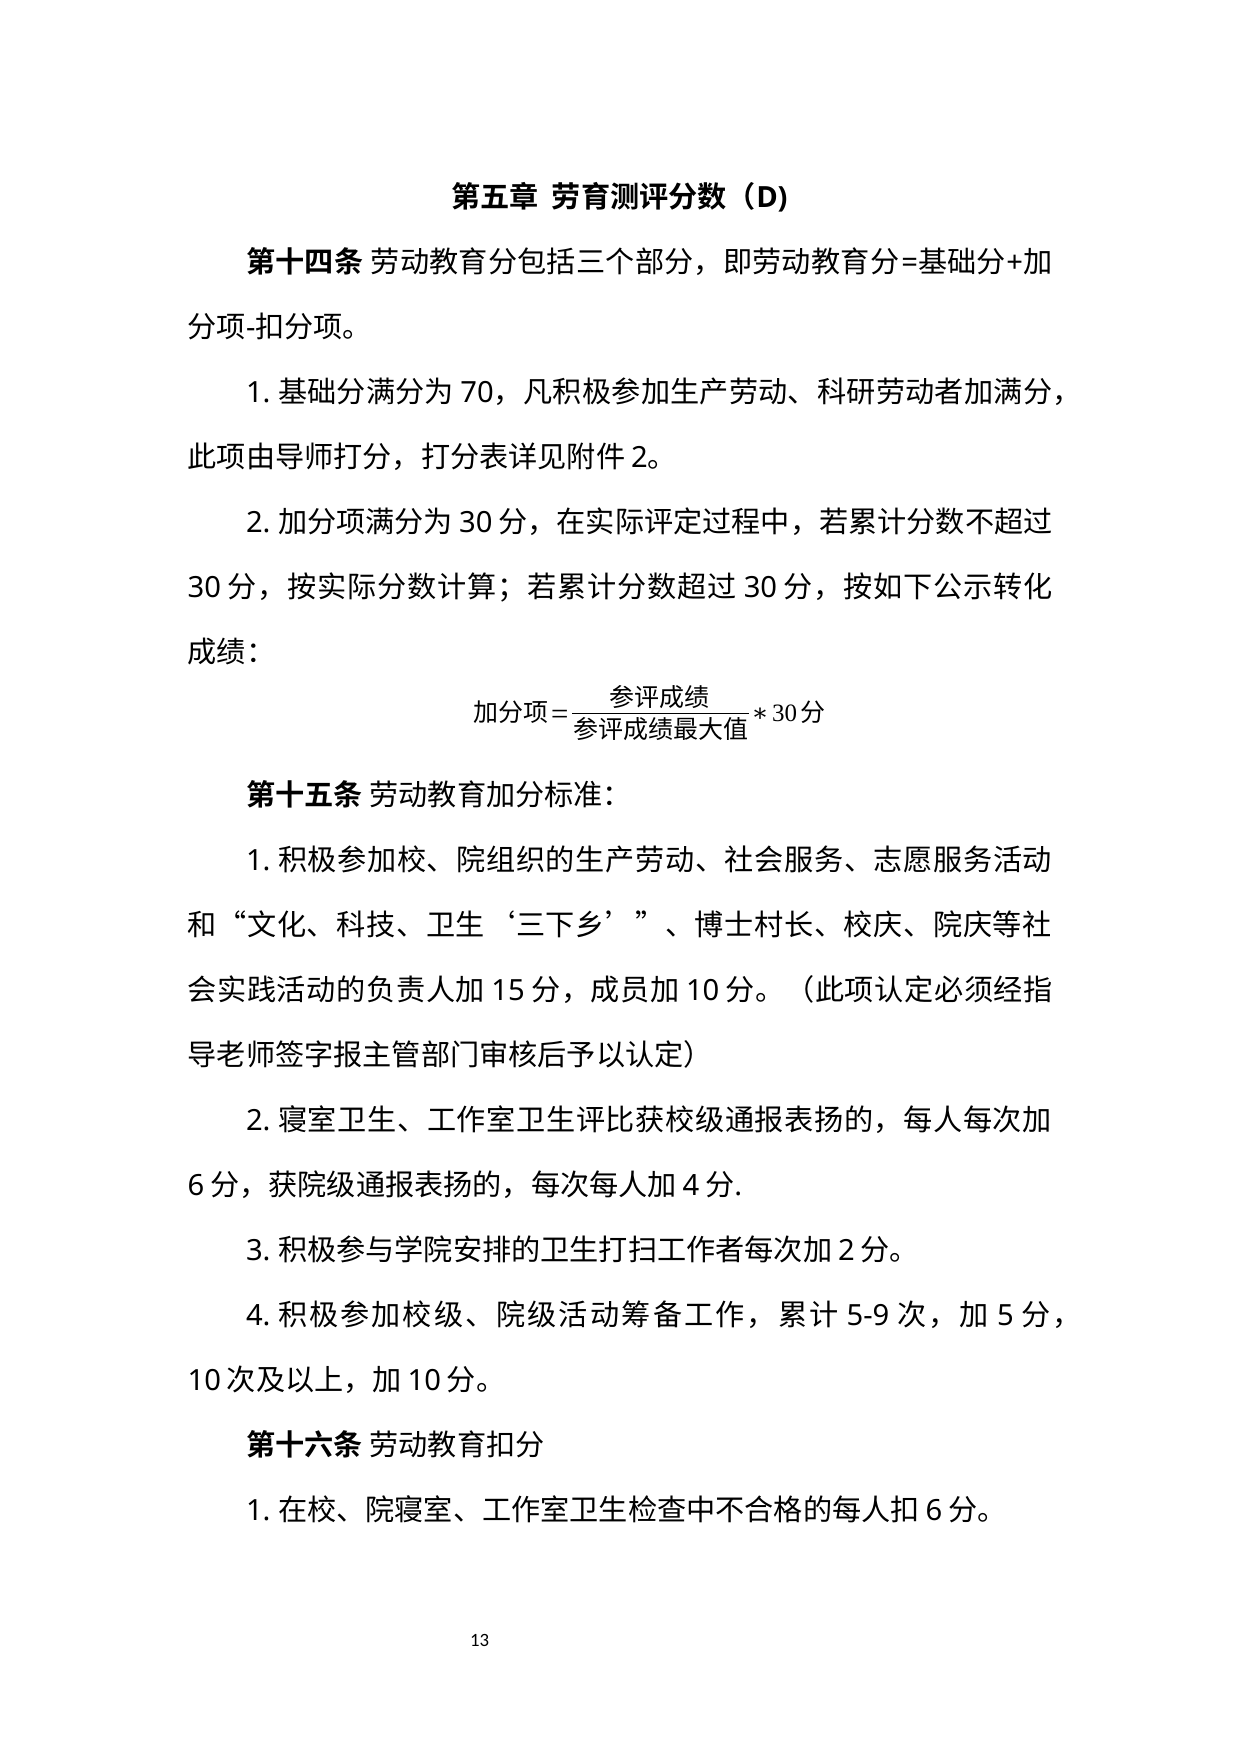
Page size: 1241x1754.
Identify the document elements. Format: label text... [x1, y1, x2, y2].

list 积极参与学院安排的卫生打扫工作者每次加2分。 [187, 1215, 1053, 1280]
text 第五章 劳育测评分数（D) [187, 162, 1053, 227]
list 积极参加校、院组织的生产劳动、社会服务、志愿服务活动和“文化、科技、卫生‘三下乡’”、博士村长、校庆、院庆等社会实践活动的负责人加15分，成员加10分。（此项认定必须经指导老师签字报主管部门审核后予以认定） [187, 825, 1053, 1085]
list 积极参加校级、院级活动筹备工作，累计5-9次，加5分，10次及以上，加10分。 [187, 1280, 1053, 1410]
text 第十五条 劳动教育加分标准： [187, 760, 1053, 825]
list 基础分满分为70，凡积极参加生产劳动、科研劳动者加满分，此项由导师打分，打分表详见附件2。 [187, 357, 1053, 487]
list 在校、院寝室、工作室卫生检查中不合格的每人扣6分。 [187, 1475, 1053, 1540]
list 寝室卫生、工作室卫生评比获校级通报表扬的，每人每次加6分，获院级通报表扬的，每次每人加4分. [187, 1085, 1053, 1215]
text 第十六条 劳动教育扣分 [187, 1410, 1053, 1475]
list 加分项满分为30分，在实际评定过程中，若累计分数不超过30分，按实际分数计算；若累计分数超过30分，按如下公示转化成绩： [187, 487, 1053, 682]
text 第十四条 劳动教育分包括三个部分，即劳动教育分=基础分+加分项-扣分项。 [187, 227, 1053, 357]
